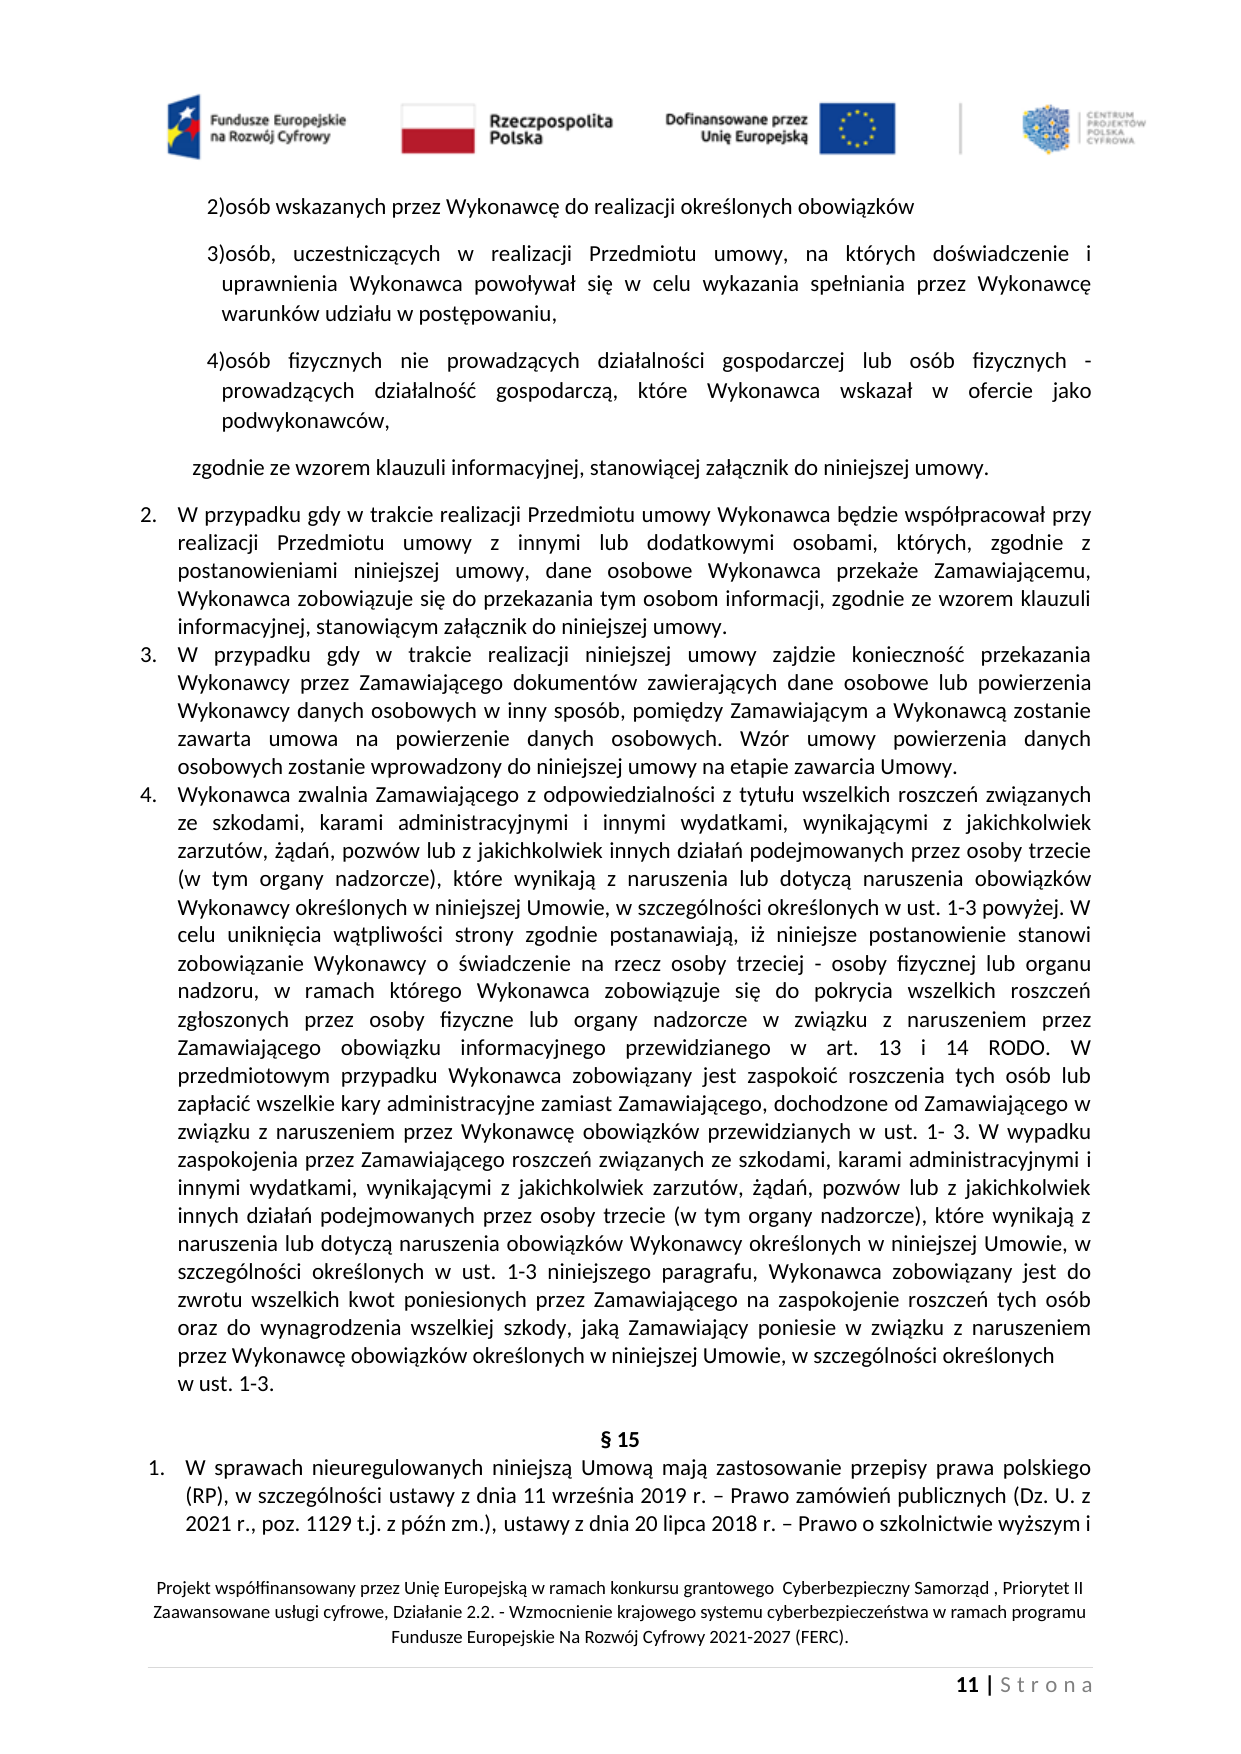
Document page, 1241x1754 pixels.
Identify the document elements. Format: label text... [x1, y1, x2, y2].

text 2)osób wskazanych przez Wykonawcę do realizacji określonych obowiązków [207, 192, 1093, 220]
list W przypadku gdy w trakcie realizacji Przedmiotu umowy Wykonawca będzie współpracował przy realizacji Przedmiotu umowy z innymi lub dodatkowymi osobami, których, zgodnie z postanowieniami niniejszej umowy, dane osobowe Wykonawca przekaże Zamawiającemu, Wykonawca zobowiązuje się do przekazania tym osobom informacji, zgodnie ze wzorem klauzuli informacyjnej, stanowiącym załącznik do niniejszej umowy. [140, 500, 1093, 640]
text 3)osób, uczestniczących w realizacji Przedmiotu umowy, na których doświadczenie i uprawnienia Wykonawca powoływał się w celu wykazania spełniania przez Wykonawcę warunków udziału w postępowaniu, [207, 239, 1093, 327]
list W przypadku gdy w trakcie realizacji niniejszej umowy zajdzie konieczność przekazania Wykonawcy przez Zamawiającego dokumentów zawierających dane osobowe lub powierzenia Wykonawcy danych osobowych w inny sposób, pomiędzy Zamawiającym a Wykonawcą zostanie zawarta umowa na powierzenie danych osobowych. Wzór umowy powierzenia danych osobowych zostanie wprowadzony do niniejszej umowy na etapie zawarcia Umowy. [140, 640, 1093, 781]
text § 15 [148, 1425, 1093, 1453]
text 4)osób fizycznych nie prowadzących działalności gospodarczej lub osób fizycznych - prowadzących działalność gospodarczą, które Wykonawca wskazał w ofercie jako podwykonawców, [207, 346, 1093, 434]
picture [147, 73, 1178, 181]
list w ust. 1-3. [177, 1369, 1093, 1397]
list Wykonawca zwalnia Zamawiającego z odpowiedzialności z tytułu wszelkich roszczeń związanych ze szkodami, karami administracyjnymi i innymi wydatkami, wynikającymi z jakichkolwiek zarzutów, żądań, pozwów lub z jakichkolwiek innych działań podejmowanych przez osoby trzecie (w tym organy nadzorcze), które wynikają z naruszenia lub dotyczą naruszenia obowiązków Wykonawcy określonych w niniejszej Umowie, w szczególności określonych w ust. 1-3 powyżej. W celu uniknięcia wątpliwości strony zgodnie postanawiają, iż niniejsze postanowienie stanowi zobowiązanie Wykonawcy o świadczenie na rzecz osoby trzeciej - osoby fizycznej lub organu nadzoru, w ramach którego Wykonawca zobowiązuje się do pokrycia wszelkich roszczeń zgłoszonych przez osoby fizyczne lub organy nadzorcze w związku z naruszeniem przez Zamawiającego obowiązku informacyjnego przewidzianego w art. 13 i 14 RODO. W przedmiotowym przypadku Wykonawca zobowiązany jest zaspokoić roszczenia tych osób lub zapłacić wszelkie kary administracyjne zamiast Zamawiającego, dochodzone od Zamawiającego w związku z naruszeniem przez Wykonawcę obowiązków przewidzianych w ust. 1- 3. W wypadku zaspokojenia przez Zamawiającego roszczeń związanych ze szkodami, karami administracyjnymi i innymi wydatkami, wynikającymi z jakichkolwiek zarzutów, żądań, pozwów lub z jakichkolwiek innych działań podejmowanych przez osoby trzecie (w tym organy nadzorcze), które wynikają z naruszenia lub dotyczą naruszenia obowiązków Wykonawcy określonych w niniejszej Umowie, w szczególności określonych w ust. 1-3 niniejszego paragrafu, Wykonawca zobowiązany jest do zwrotu wszelkich kwot poniesionych przez Zamawiającego na zaspokojenie roszczeń tych osób oraz do wynagrodzenia wszelkiej szkody, jaką Zamawiający poniesie w związku z naruszeniem przez Wykonawcę obowiązków określonych w niniejszej Umowie, w szczególności określonych [140, 781, 1093, 1369]
text zgodnie ze wzorem klauzuli informacyjnej, stanowiącej załącznik do niniejszej umowy. [192, 453, 1093, 481]
